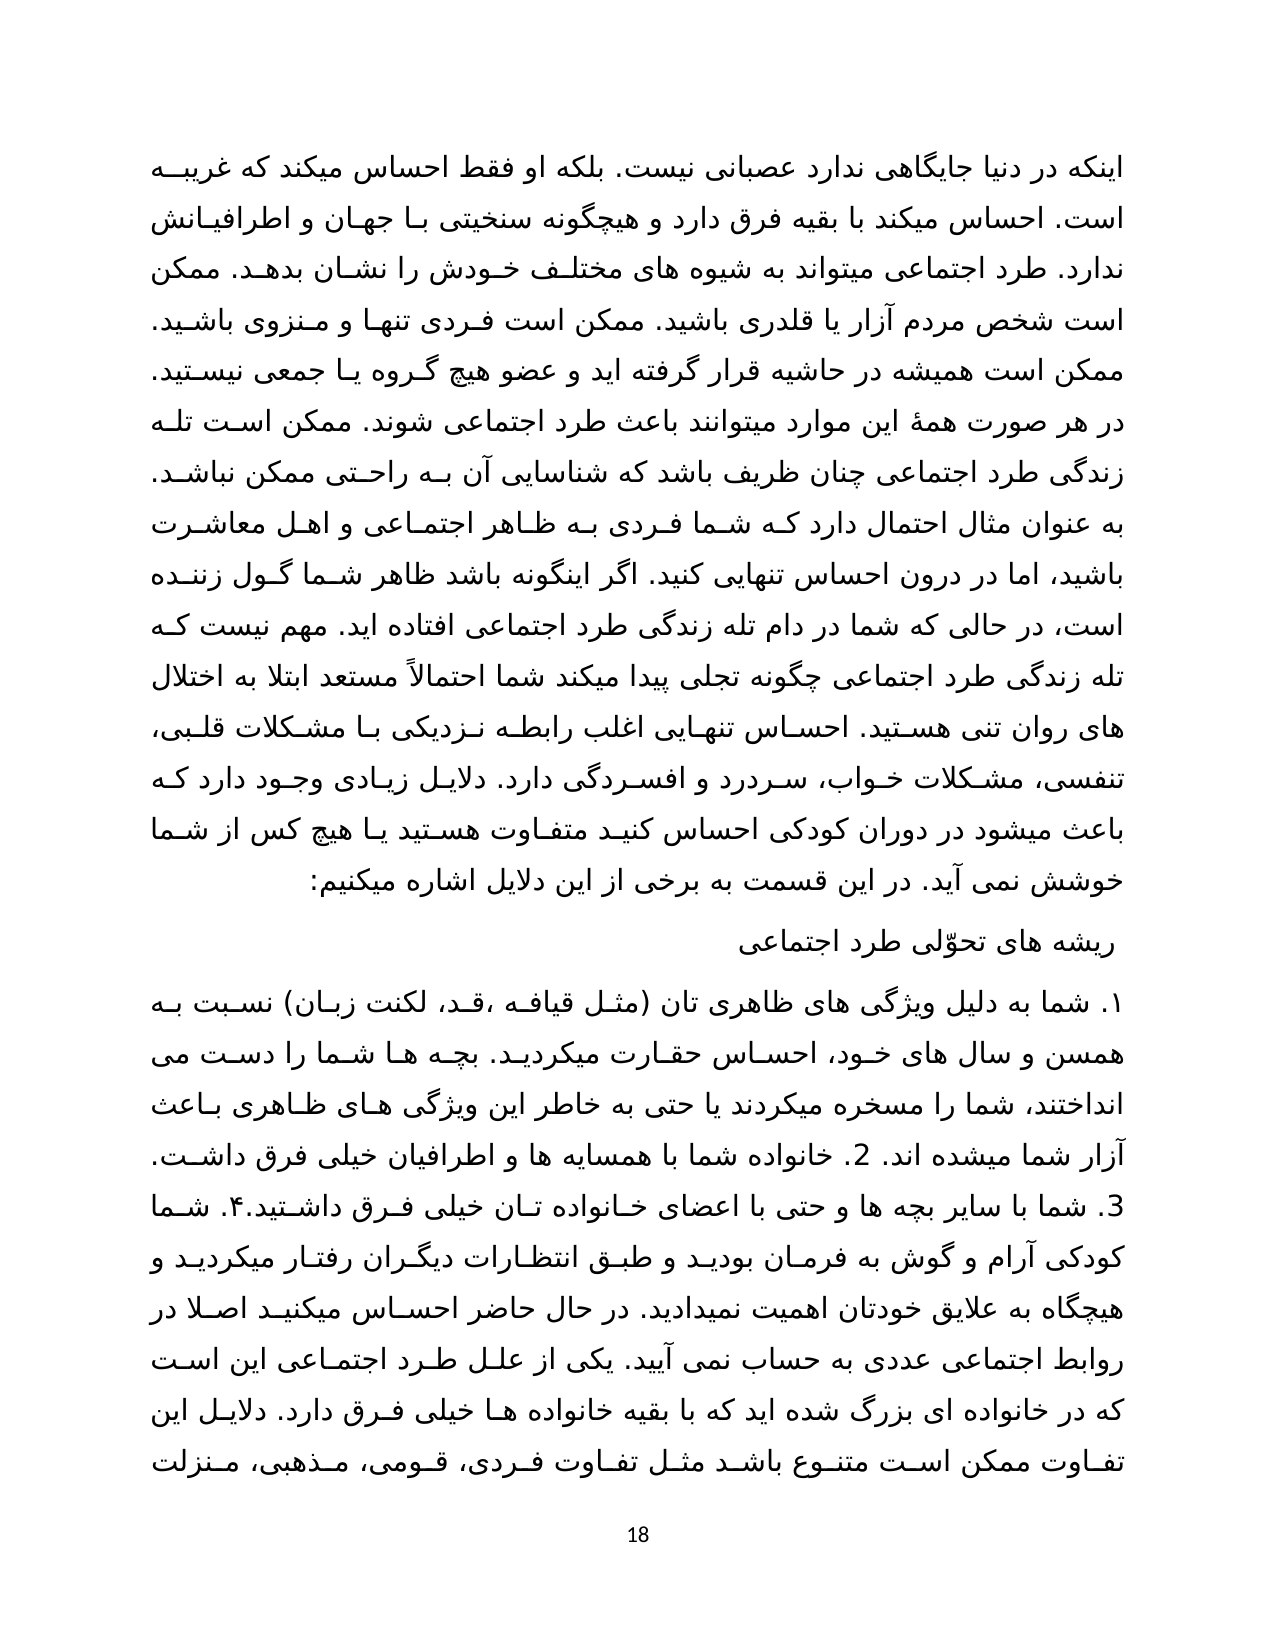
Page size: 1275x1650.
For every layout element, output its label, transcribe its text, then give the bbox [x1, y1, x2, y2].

text ریشه های تحوّلى طرد اجتماعی [150, 924, 1125, 958]
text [150, 150, 1125, 897]
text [150, 986, 1125, 1478]
